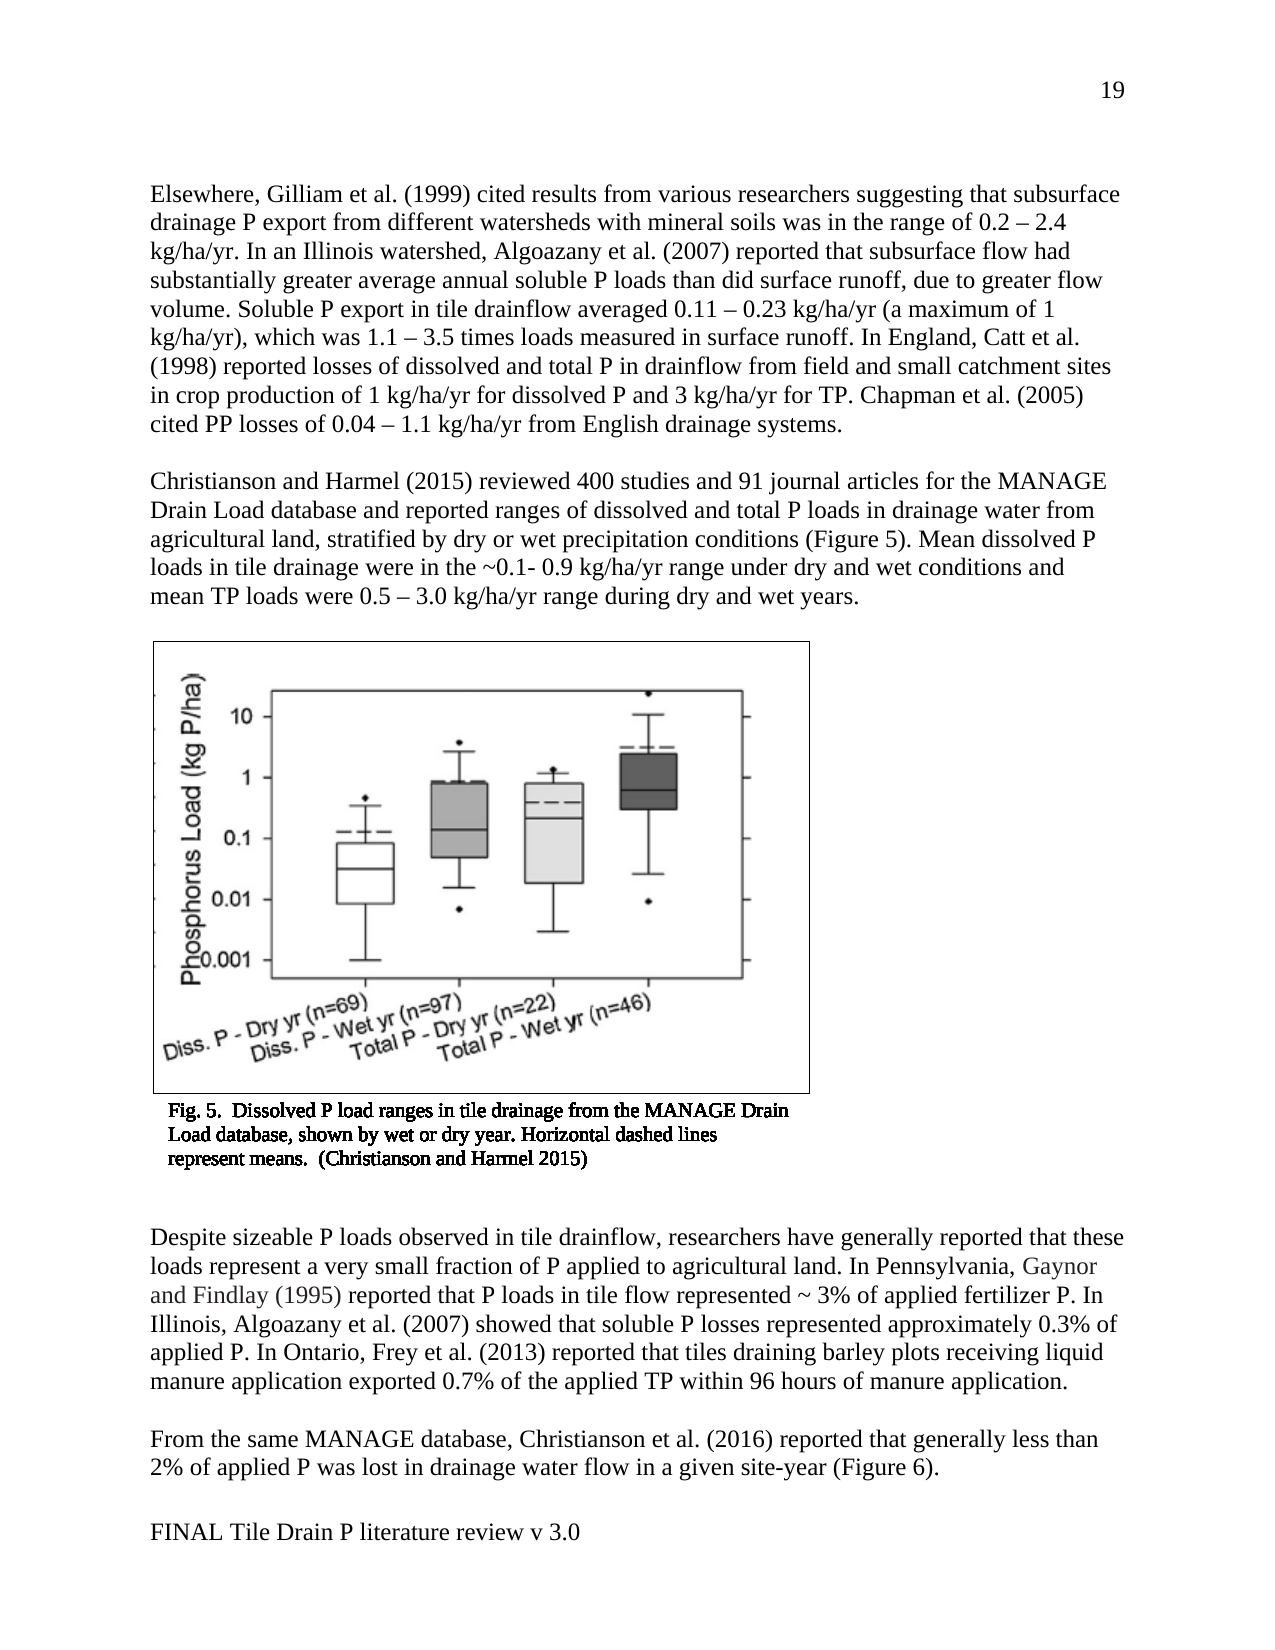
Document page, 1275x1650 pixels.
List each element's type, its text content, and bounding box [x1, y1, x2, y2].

picture [154, 642, 809, 1093]
text Christianson and Harmel (2015) reviewed 400 studies and 91 journal articles for the MANAGE Drain Load database and reported ranges of dissolved and total P loads in drainage water from agricultural land, stratified by dry or wet precipitation conditions (Figure 5). Mean dissolved P loads in tile drainage were in the ~0.1- 0.9 kg/ha/yr range under dry and wet conditions and mean TP loads were 0.5 – 3.0 kg/ha/yr range during dry and wet years. [150, 466, 1125, 610]
text Elsewhere, Gilliam et al. (1999) cited results from various researchers suggesting that subsurface drainage P export from different watersheds with mineral soils was in the range of 0.2 – 2.4 kg/ha/yr. In an Illinois watershed, Algoazany et al. (2007) reported that subsurface flow had substantially greater average annual soluble P loads than did surface runoff, due to greater flow volume. Soluble P export in tile drainflow averaged 0.11 – 0.23 kg/ha/yr (a maximum of 1 kg/ha/yr), which was 1.1 – 3.5 times loads measured in surface runoff. In England, Catt et al. (1998) reported losses of dissolved and total P in drainflow from field and small catchment sites in crop production of 1 kg/ha/yr for dissolved P and 3 kg/ha/yr for TP. Chapman et al. (2005) cited PP losses of 0.04 – 1.1 kg/ha/yr from English drainage systems. [150, 179, 1125, 437]
text Despite sizeable P loads observed in tile drainflow, researchers have generally reported that these loads represent a very small fraction of P applied to agricultural land. In Pennsylvania, Gaynor and Findlay (1995) reported that P loads in tile flow represented ~ 3% of applied fertilizer P. In Illinois, Algoazany et al. (2007) showed that soluble P losses represented approximately 0.3% of applied P. In Ontario, Frey et al. (2013) reported that tiles draining barley plots receiving liquid manure application exported 0.7% of the applied TP within 96 hours of manure application. [150, 1222, 1125, 1395]
text From the same MANAGE database, Christianson et al. (2016) reported that generally less than 2% of applied P was lost in drainage water flow in a given site-year (Figure 6). [150, 1424, 1125, 1481]
